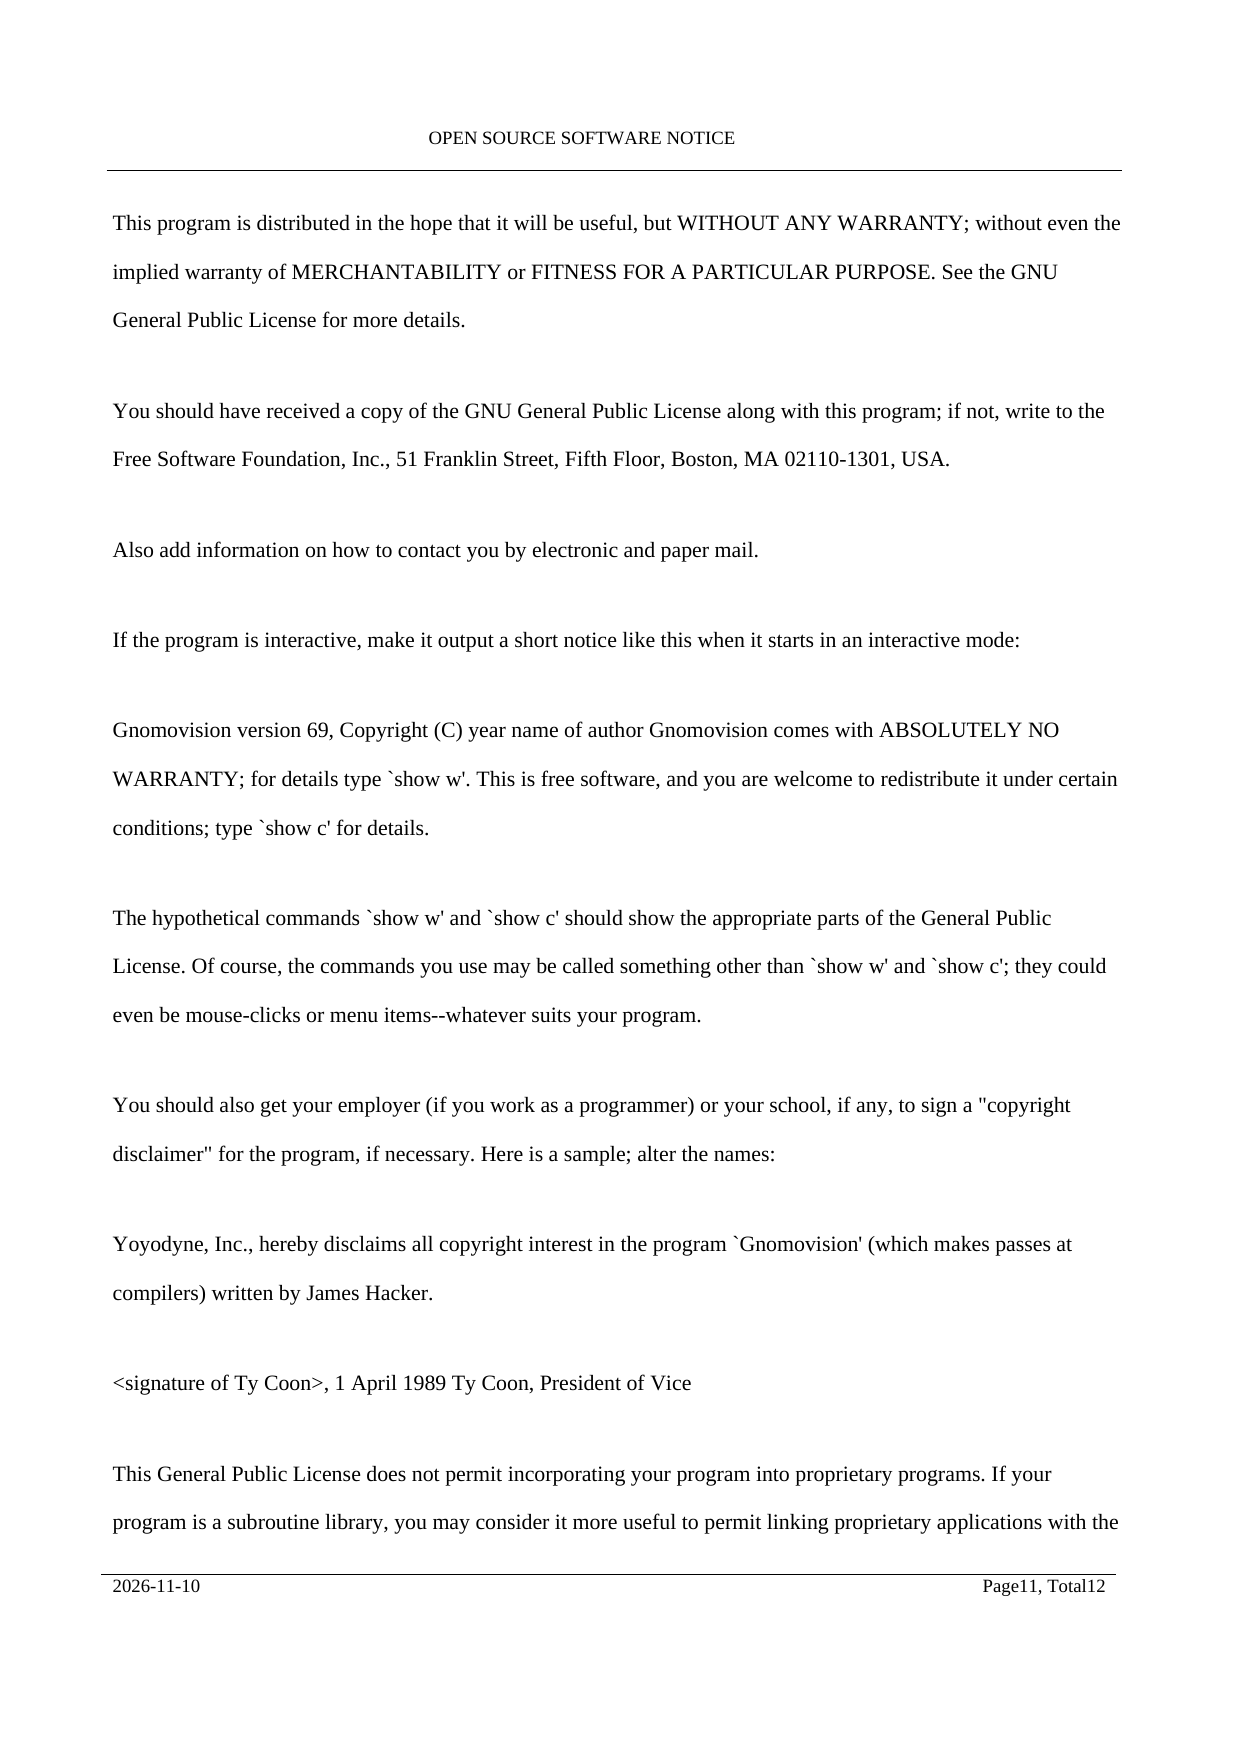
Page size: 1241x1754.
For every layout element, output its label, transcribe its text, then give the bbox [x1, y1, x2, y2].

text The hypothetical commands `show w' and `show c' should show the appropriate parts of the General Public License. Of course, the commands you use may be called something other than `show w' and `show c'; they could even be mouse-clicks or menu items--whatever suits your program. [112, 901, 1128, 1031]
text Also add information on how to contact you by electronic and paper mail. [112, 533, 1128, 566]
text Yoyodyne, Inc., hereby disclaims all copyright interest in the program `Gnomovision' (which makes passes at compilers) written by James Hacker. [112, 1228, 1128, 1309]
text You should have received a copy of the GNU General Public License along with this program; if not, write to the Free Software Foundation, Inc., 51 Franklin Street, Fifth Floor, Boston, MA 02110-1301, USA. [112, 394, 1128, 475]
text <signature of Ty Coon>, 1 April 1989 Ty Coon, President of Vice [112, 1367, 1128, 1399]
text Gnomovision version 69, Copyright (C) year name of author Gnomovision comes with ABSOLUTELY NO WARRANTY; for details type `show w'. This is free software, and you are welcome to redistribute it under certain conditions; type `show c' for details. [112, 713, 1128, 843]
text This program is distributed in the hope that it will be useful, but WITHOUT ANY WARRANTY; without even the implied warranty of MERCHANTABILITY or FITNESS FOR A PARTICULAR PURPOSE. See the GNU General Public License for more details. [112, 206, 1128, 336]
text You should also get your employer (if you work as a programmer) or your school, if any, to sign a "copyright disclaimer" for the program, if necessary. Here is a sample; alter the names: [112, 1089, 1128, 1170]
text If the program is interactive, make it output a short notice like this when it starts in an interactive mode: [112, 623, 1128, 656]
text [112, 1457, 1128, 1538]
